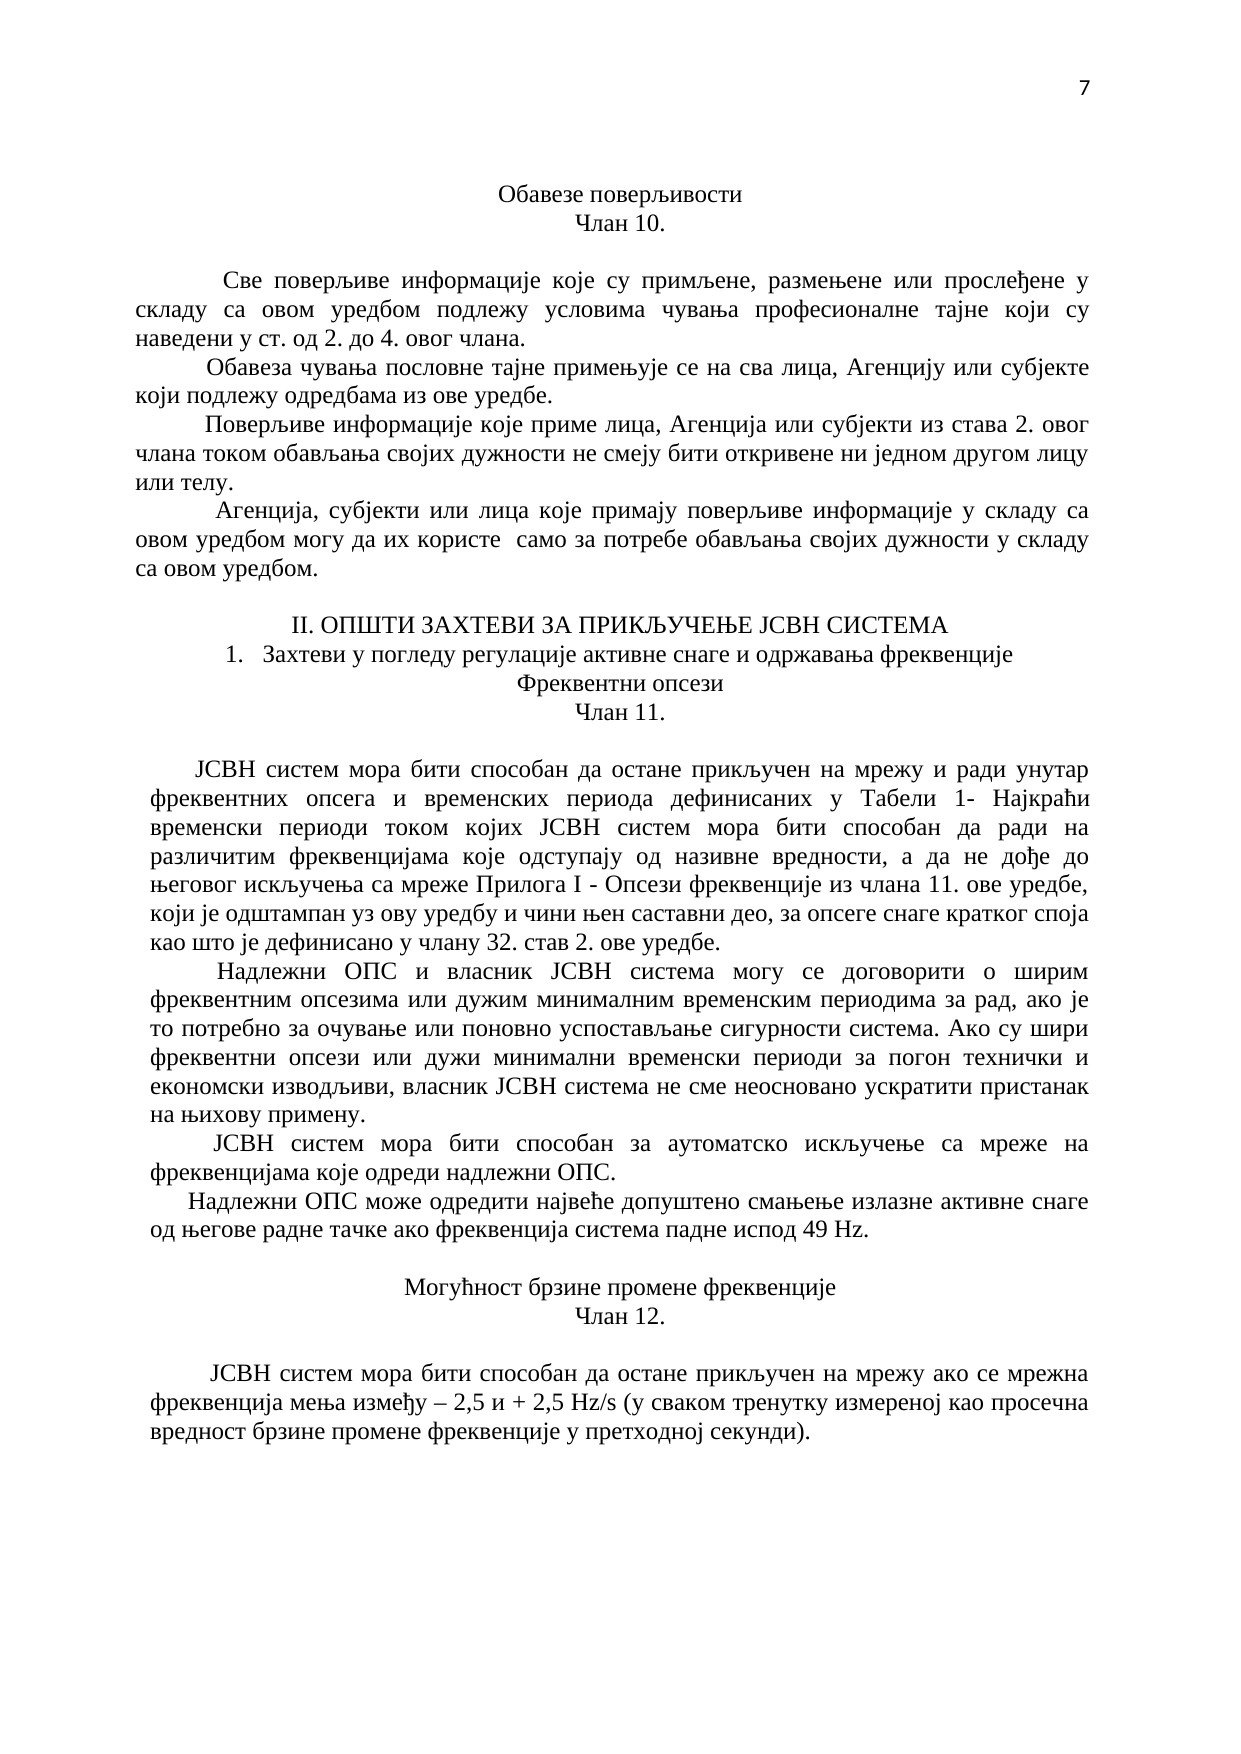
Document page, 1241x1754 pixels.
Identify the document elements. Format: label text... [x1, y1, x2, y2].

text Надлежни ОПС и власник ЈСВН система могу се договорити о ширим фреквентним опсезима или дужим минималним временским периодима за рад, ако је то потребно за очување или поновно успостављање сигурности система. Ако су шири фреквентни опсези или дужи минимални временски периоди за погон технички и економски изводљиви, власник ЈСВН система не сме неосновано ускратити пристанак на њихову примену. [150, 956, 1090, 1128]
text ЈСВН систем мора бити способан да остане прикључен на мрежу ако се мрежна фреквенција мења између – 2,5 и + 2,5 Hz/s (у сваком тренутку измереној као просечна вредност брзине промене фреквенције у претходној секунди). [150, 1358, 1090, 1444]
text Агенција, субјекти или лица које примају поверљиве информације у складу са овом уредбом могу да их користе само за потребе обављања својих дужности у складу са овом уредбом. [135, 496, 1090, 582]
text Све поверљиве информације које су примљене, размењене или прослеђене у складу са овом уредбом подлежу условима чувања професионалне тајне који су наведени у ст. од 2. до 4. овог члана. [135, 266, 1090, 352]
text Поверљиве информације које приме лица, Агенција или субјекти из става 2. овог члана током обављања својих дужности не смеју бити откривене ни једном другом лицу или телу. [135, 409, 1090, 496]
list Захтеви у погледу регулације активне снаге и одржавања фреквенције [225, 639, 1090, 668]
text Обавезе поверљивости [150, 179, 1090, 208]
text Фреквентни опсези [150, 668, 1090, 697]
text Обавеза чувања пословне тајне примењује се на сва лица, Агенцију или субјекте који подлежу одредбама из ове уредбе. [135, 352, 1090, 409]
text ЈСВН систем мора бити способан да остане прикључен на мрежу и ради унутар фреквентних опсега и временских периода дефинисаних у Табели 1- Најкраћи временски периоди током којих ЈСВН систем мора бити способан да ради на различитим фреквенцијама које одступају од називне вредности, а да не дође до његовог искључења са мреже Прилога I - Опсези фреквенције из члана 11. ове уредбе, који је одштампан уз ову уредбу и чини њен саставни део, за опсеге снаге кратког споја као што је дефинисано у члану 32. став 2. ове уредбе. [150, 754, 1090, 956]
text Могућност брзине промене фреквенције [150, 1272, 1090, 1301]
text Члан 11. [150, 697, 1090, 726]
text ЈСВН систем мора бити способан за аутоматско искључење са мреже на фреквенцијама које одреди надлежни ОПС. [150, 1128, 1090, 1186]
text II. ОПШТИ ЗАХТЕВИ ЗА ПРИКЉУЧЕЊЕ ЈСВН СИСТЕМА [150, 611, 1090, 639]
text Надлежни ОПС може одредити највеће допуштено смањење излазне активне снаге од његове радне тачке ако фреквенција система падне испод 49 Hz. [150, 1186, 1090, 1243]
text Члан 12. [150, 1301, 1090, 1329]
text Члан 10. [150, 208, 1090, 237]
